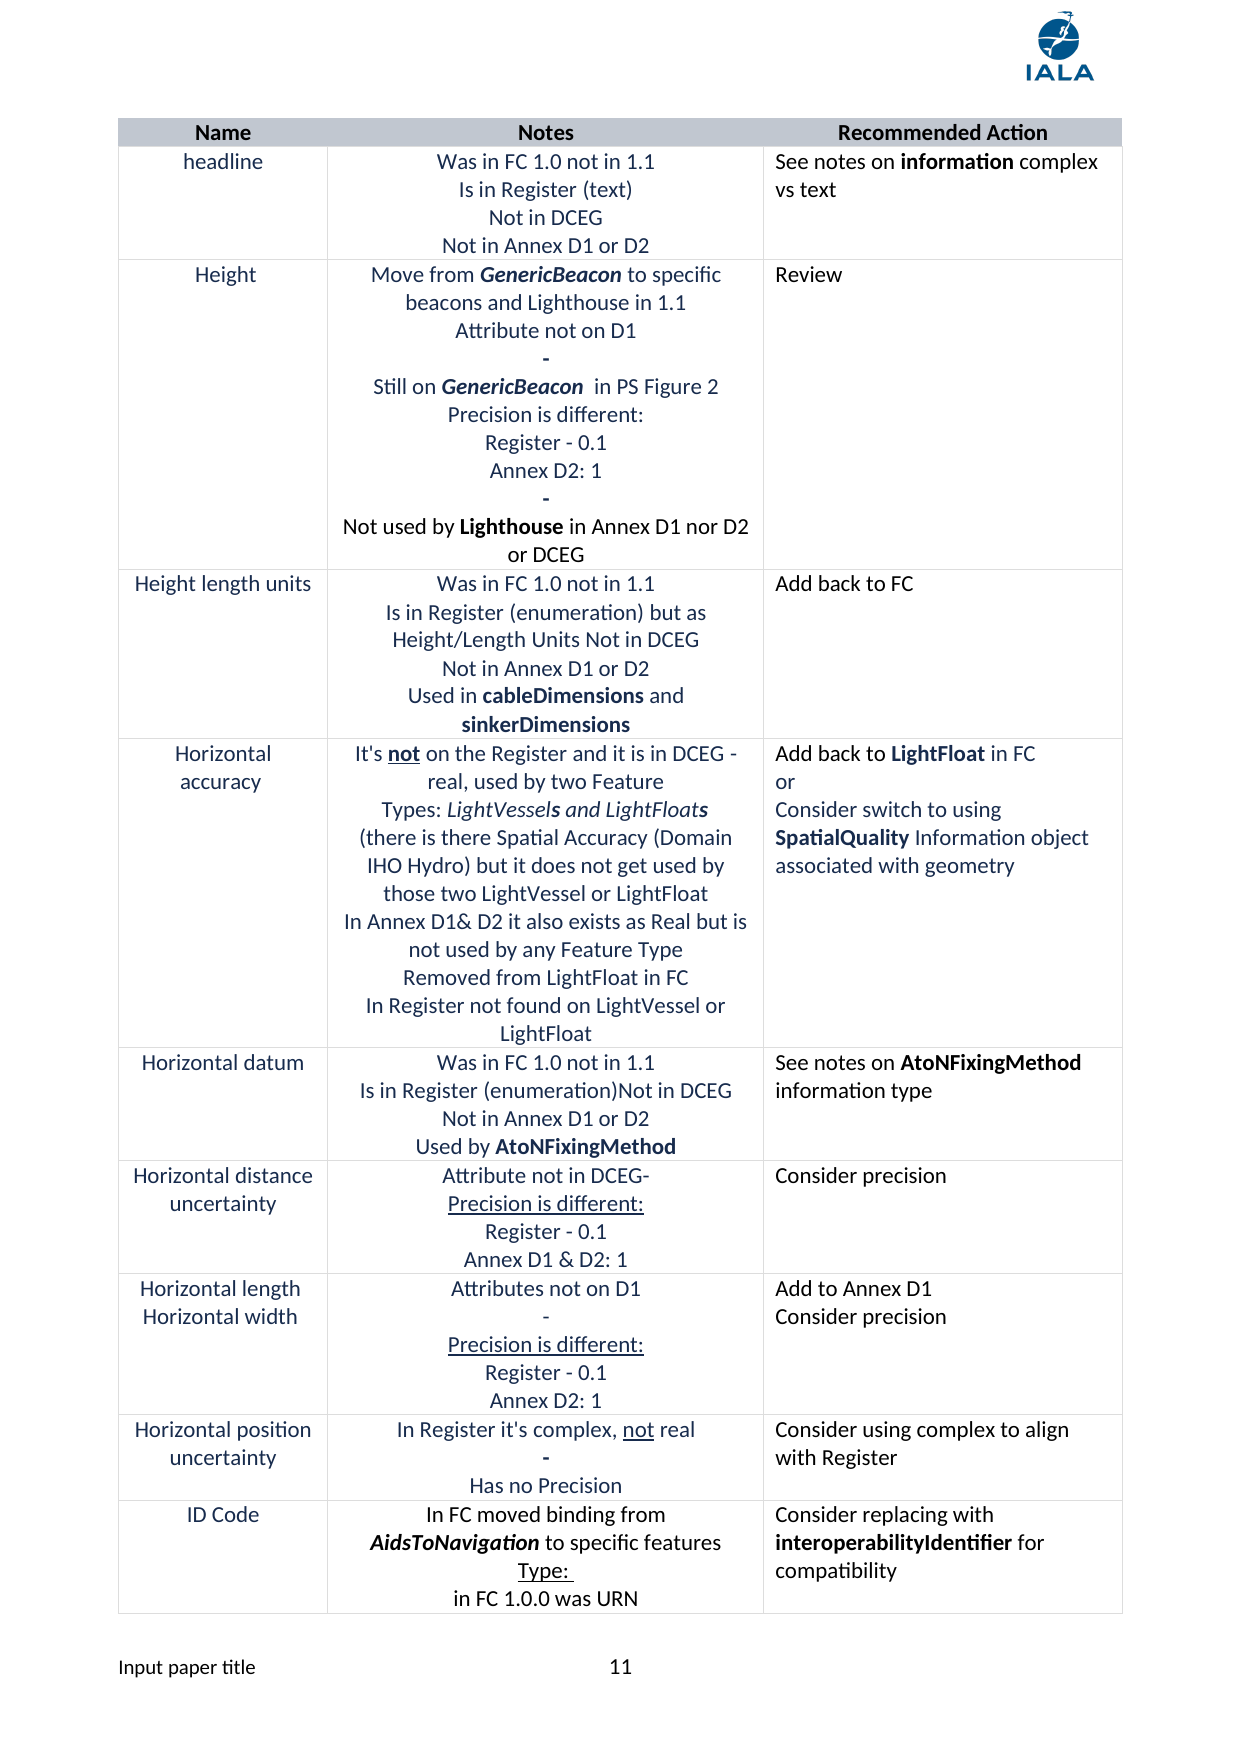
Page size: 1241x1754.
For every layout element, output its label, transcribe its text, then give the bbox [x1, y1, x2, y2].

table_cell headline [119, 147, 327, 259]
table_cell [328, 1501, 763, 1613]
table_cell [764, 147, 1122, 259]
table_cell Move from GenericBeacon to specific beacons and Lighthouse in 1.1 Attribute not on D1 - Still on GenericBeacon in PS Figure 2 Precision is different: Register - 0.1 Annex D2: 1 - Not used by Lighthouse in Annex D1 nor D2 or DCEG [328, 260, 763, 568]
table_cell Attributes not on D1 - Precision is different: Register - 0.1 Annex D2: 1 [328, 1274, 763, 1414]
table_cell Horizontal accuracy [119, 739, 327, 1047]
table_cell Horizontal distance uncertainty [119, 1161, 327, 1273]
picture [1011, 3, 1106, 96]
table_cell Review [764, 260, 1122, 568]
table_cell In Register it's complex, not real - Has no Precision [328, 1415, 763, 1499]
table_cell Consider precision [764, 1161, 1122, 1273]
table_cell Consider using complex to align with Register [764, 1415, 1122, 1499]
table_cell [328, 147, 763, 259]
table_cell Was in FC 1.0 not in 1.1 Is in Register (enumeration)Not in DCEG Not in Annex D1 or D2 Used by AtoNFixingMethod [328, 1048, 763, 1160]
table_cell Horizontal position uncertainty [119, 1415, 327, 1499]
table_cell ID Code [119, 1501, 327, 1613]
table_cell Attribute not in DCEG- Precision is different: Register - 0.1 Annex D1 & D2: 1 [328, 1161, 763, 1273]
table_cell Height [119, 260, 327, 568]
table_cell See notes on AtoNFixingMethod information type [764, 1048, 1122, 1160]
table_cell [764, 1501, 1122, 1613]
table_cell Horizontal length Horizontal width [119, 1274, 327, 1414]
table_header Notes [328, 118, 764, 146]
table_header Name [118, 118, 328, 146]
table_cell Height length units [119, 570, 327, 738]
table_cell Was in FC 1.0 not in 1.1 Is in Register (enumeration) but as Height/Length Units Not in DCEG Not in Annex D1 or D2 Used in cableDimensions and sinkerDimensions [328, 570, 763, 738]
table_header Recommended Action [764, 118, 1122, 146]
table_cell Add back to LightFloat in FC or Consider switch to using SpatialQuality Information object associated with geometry [764, 739, 1122, 1047]
table_cell Add back to FC [764, 570, 1122, 738]
table_cell Add to Annex D1 Consider precision [764, 1274, 1122, 1414]
table_cell Horizontal datum [119, 1048, 327, 1160]
table_cell It's not on the Register and it is in DCEG - real, used by two Feature Types: LightVessels and LightFloats (there is there Spatial Accuracy (Domain IHO Hydro) but it does not get used by those two LightVessel or LightFloat In Annex D1& D2 it also exists as Real but is not used by any Feature Type Removed from LightFloat in FC In Register not found on LightVessel or LightFloat [328, 739, 763, 1047]
